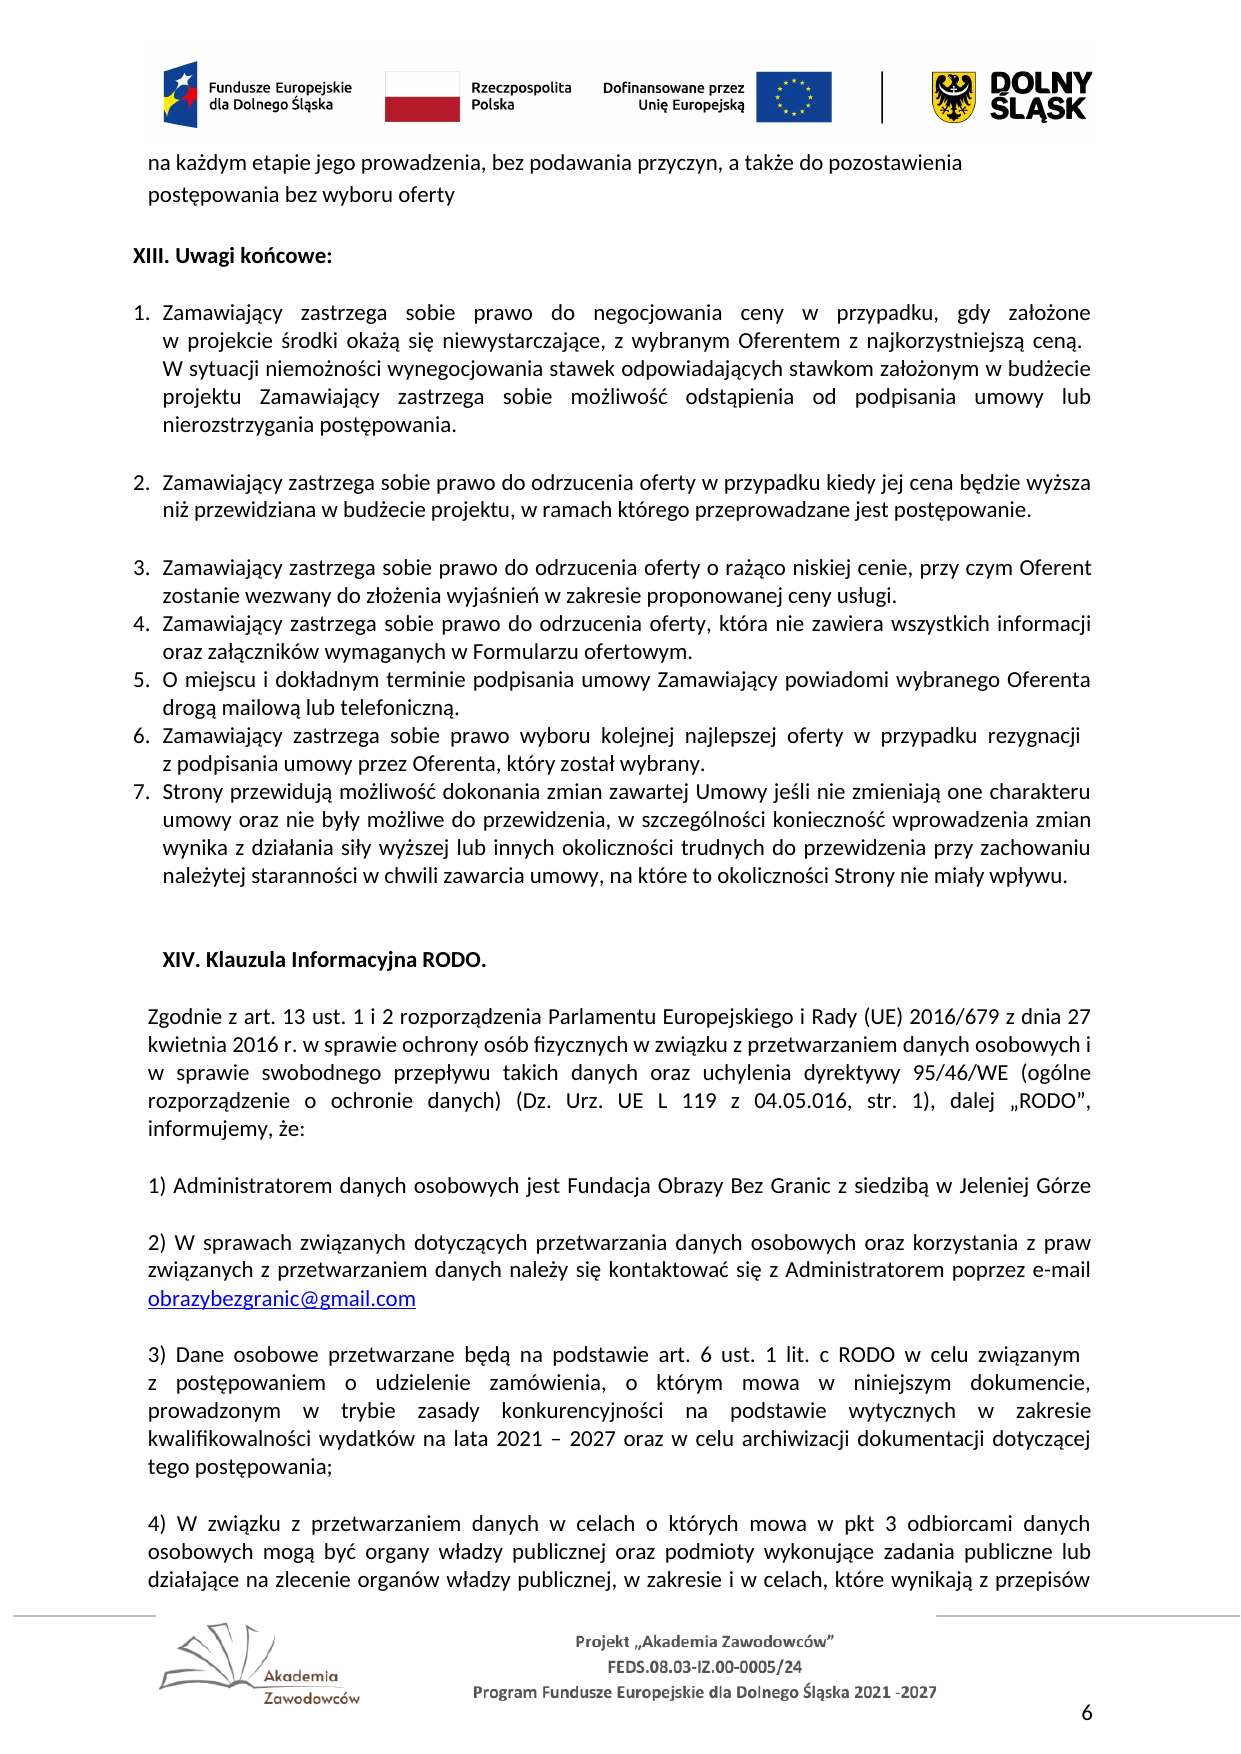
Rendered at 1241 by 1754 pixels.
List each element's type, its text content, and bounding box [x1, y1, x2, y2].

list Zamawiający zastrzega sobie prawo do odrzucenia oferty, która nie zawiera wszystkich informacji oraz załączników wymaganych w Formularzu ofertowym. [133, 609, 1093, 665]
list Zamawiający zastrzega sobie prawo do odrzucenia oferty w przypadku kiedy jej cena będzie wyższa niż przewidziana w budżecie projektu, w ramach którego przeprowadzane jest postępowanie. [133, 468, 1093, 524]
text XIV. Klauzula Informacyjna RODO. [162, 945, 1093, 973]
text Zgodnie z art. 13 ust. 1 i 2 rozporządzenia Parlamentu Europejskiego i Rady (UE) 2016/679 z dnia 27 kwietnia 2016 r. w sprawie ochrony osób fizycznych w związku z przetwarzaniem danych osobowych i w sprawie swobodnego przepływu takich danych oraz uchylenia dyrektywy 95/46/WE (ogólne rozporządzenie o ochronie danych) (Dz. Urz. UE L 119 z 04.05.016, str. 1), dalej „RODO”, informujemy, że: [148, 1002, 1093, 1142]
list Zamawiający zastrzega sobie prawo do negocjowania ceny w przypadku, gdy założone w projekcie środki okażą się niewystarczające, z wybranym Oferentem z najkorzystniejszą ceną. W sytuacji niemożności wynegocjowania stawek odpowiadających stawkom założonym w budżecie projektu Zamawiający zastrzega sobie możliwość odstąpienia od podpisania umowy lub nierozstrzygania postępowania. [133, 298, 1093, 438]
list Zamawiający zastrzega sobie prawo wyboru kolejnej najlepszej oferty w przypadku rezygnacji z podpisania umowy przez Oferenta, który został wybrany. [133, 721, 1093, 777]
list Strony przewidują możliwość dokonania zmian zawartej Umowy jeśli nie zmieniają one charakteru umowy oraz nie były możliwe do przewidzenia, w szczególności konieczność wprowadzenia zmian wynika z działania siły wyższej lub innych okoliczności trudnych do przewidzenia przy zachowaniu należytej staranności w chwili zawarcia umowy, na które to okoliczności Strony nie miały wpływu. [133, 777, 1093, 889]
picture [147, 44, 1093, 145]
list Zamawiający zastrzega sobie prawo do odrzucenia oferty o rażąco niskiej cenie, przy czym Oferent zostanie wezwany do złożenia wyjaśnień w zakresie proponowanej ceny usługi. [133, 553, 1093, 609]
list O miejscu i dokładnym terminie podpisania umowy Zamawiający powiadomi wybranego Oferenta drogą mailową lub telefoniczną. [133, 665, 1093, 721]
text XIII. Uwagi końcowe: [133, 241, 1093, 269]
text 1) Administratorem danych osobowych jest Fundacja Obrazy Bez Granic z siedzibą w Jeleniej Górze 2) W sprawach związanych dotyczących przetwarzania danych osobowych oraz korzystania z praw związanych z przetwarzaniem danych należy się kontaktować się z Administratorem poprzez e-mail obrazybezgranic@gmail.com 3) Dane osobowe przetwarzane będą na podstawie art. 6 ust. 1 lit. c RODO w celu związanym z postępowaniem o udzielenie zamówienia, o którym mowa w niniejszym dokumencie, prowadzonym w trybie zasady konkurencyjności na podstawie wytycznych w zakresie kwalifikowalności wydatków na lata 2021 – 2027 oraz w celu archiwizacji dokumentacji dotyczącej tego postępowania; [148, 1172, 1093, 1480]
picture [156, 1612, 937, 1721]
